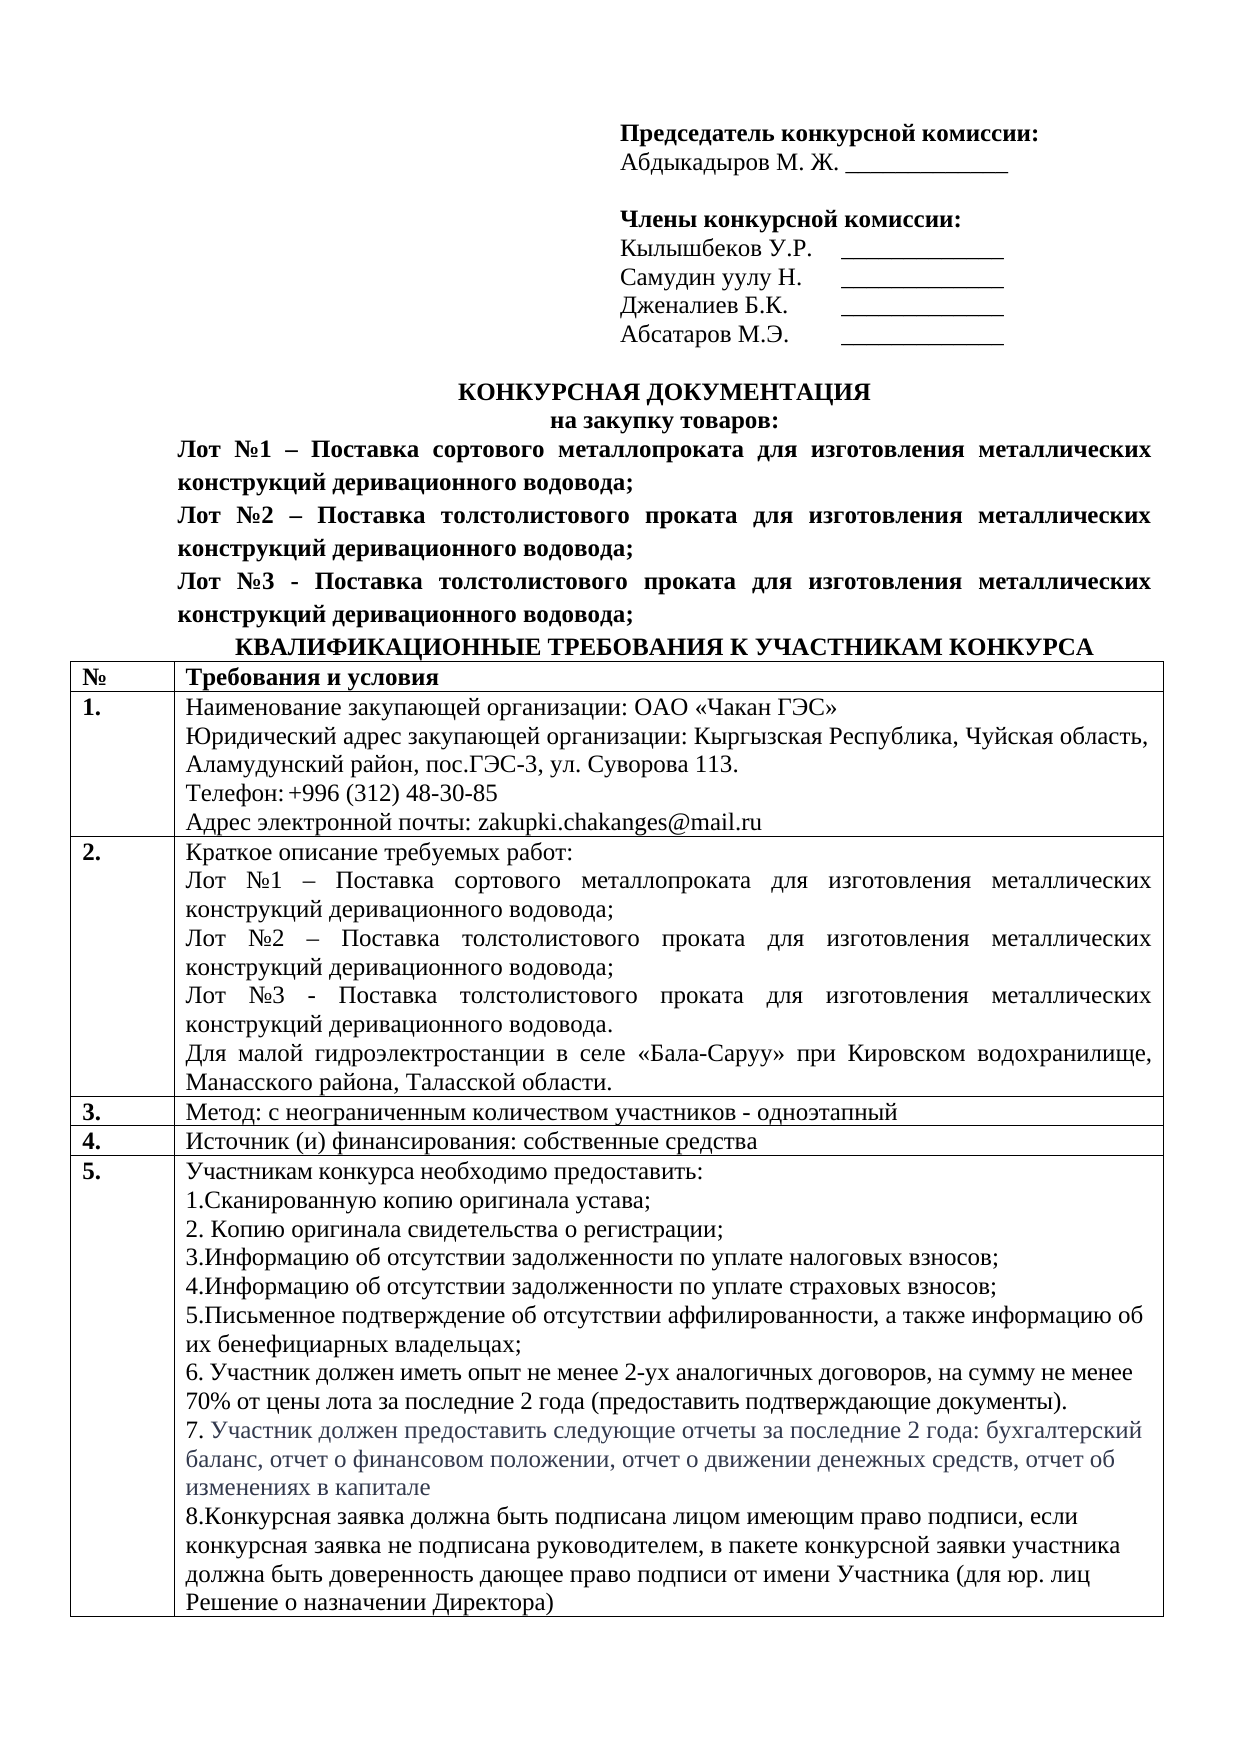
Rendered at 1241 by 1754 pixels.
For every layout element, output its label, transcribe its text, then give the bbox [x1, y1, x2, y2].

table_cell 5. [71, 1156, 174, 1616]
text Члены конкурсной комиссии: [576, 204, 1152, 233]
table_cell 2. [71, 837, 174, 1096]
table_cell Метод: с неограниченным количеством участников - одноэтапный [175, 1097, 1163, 1125]
text Лот №2 – Поставка толстолистового проката для изготовления металлических конструкций деривационного водовода; [177, 529, 1152, 562]
table_cell Краткое описание требуемых работ: Лот №1 – Поставка сортового металлопроката для изготовления металлических конструкций деривационного водовода; Лот №2 – Поставка толстолистового проката для изготовления металлических конструкций деривационного водовода; Лот №3 - Поставка толстолистового проката для изготовления металлических конструкций деривационного водовода. Для малой гидроэлектростанции в селе «Бала-Саруу» при Кировском водохранилище, Манасского района, Таласской области. [175, 837, 1163, 1096]
text Абсатаров М.Э. _____________ [177, 319, 1152, 348]
text КОНКУРСНАЯ ДОКУМЕНТАЦИЯ [177, 377, 1152, 406]
text Самудин уулу Н. _____________ [576, 262, 1152, 291]
text на закупку товаров: [177, 406, 1152, 434]
table_cell 4. [71, 1126, 174, 1155]
text Квалификационные требования к участникам конкурса [177, 632, 1152, 661]
text Лот №3 - Поставка толстолистового проката для изготовления металлических конструкций деривационного водовода; [177, 595, 1152, 628]
table_header Требования и условия [175, 662, 1163, 691]
text Абдыкадыров М. Ж. _____________ [620, 147, 1152, 176]
text Председатель конкурсной комиссии: [620, 118, 1152, 147]
text Лот №1 – Поставка сортового металлопроката для изготовления металлических конструкций деривационного водовода; [177, 463, 1152, 496]
table_cell 3. [71, 1097, 174, 1125]
text Кылышбеков У.Р. _____________ [576, 233, 1152, 262]
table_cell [175, 1156, 1163, 1616]
text Дженалиев Б.К. _____________ [576, 291, 1152, 319]
table_cell 1. [71, 692, 174, 836]
table_cell Наименование закупающей организации: ОАО «Чакан ГЭС» Юридический адрес закупающей организации: Кыргызская Республика, Чуйская область, Аламудунский район, пос.ГЭС-3, ул. Суворова 113. Телефон: +996 (312) 48-30-85 Адрес электронной почты: zakupki.chakanges@mail.ru [175, 692, 1163, 836]
table_header № [71, 662, 174, 691]
table_cell Источник (и) финансирования: собственные средства [175, 1126, 1163, 1155]
